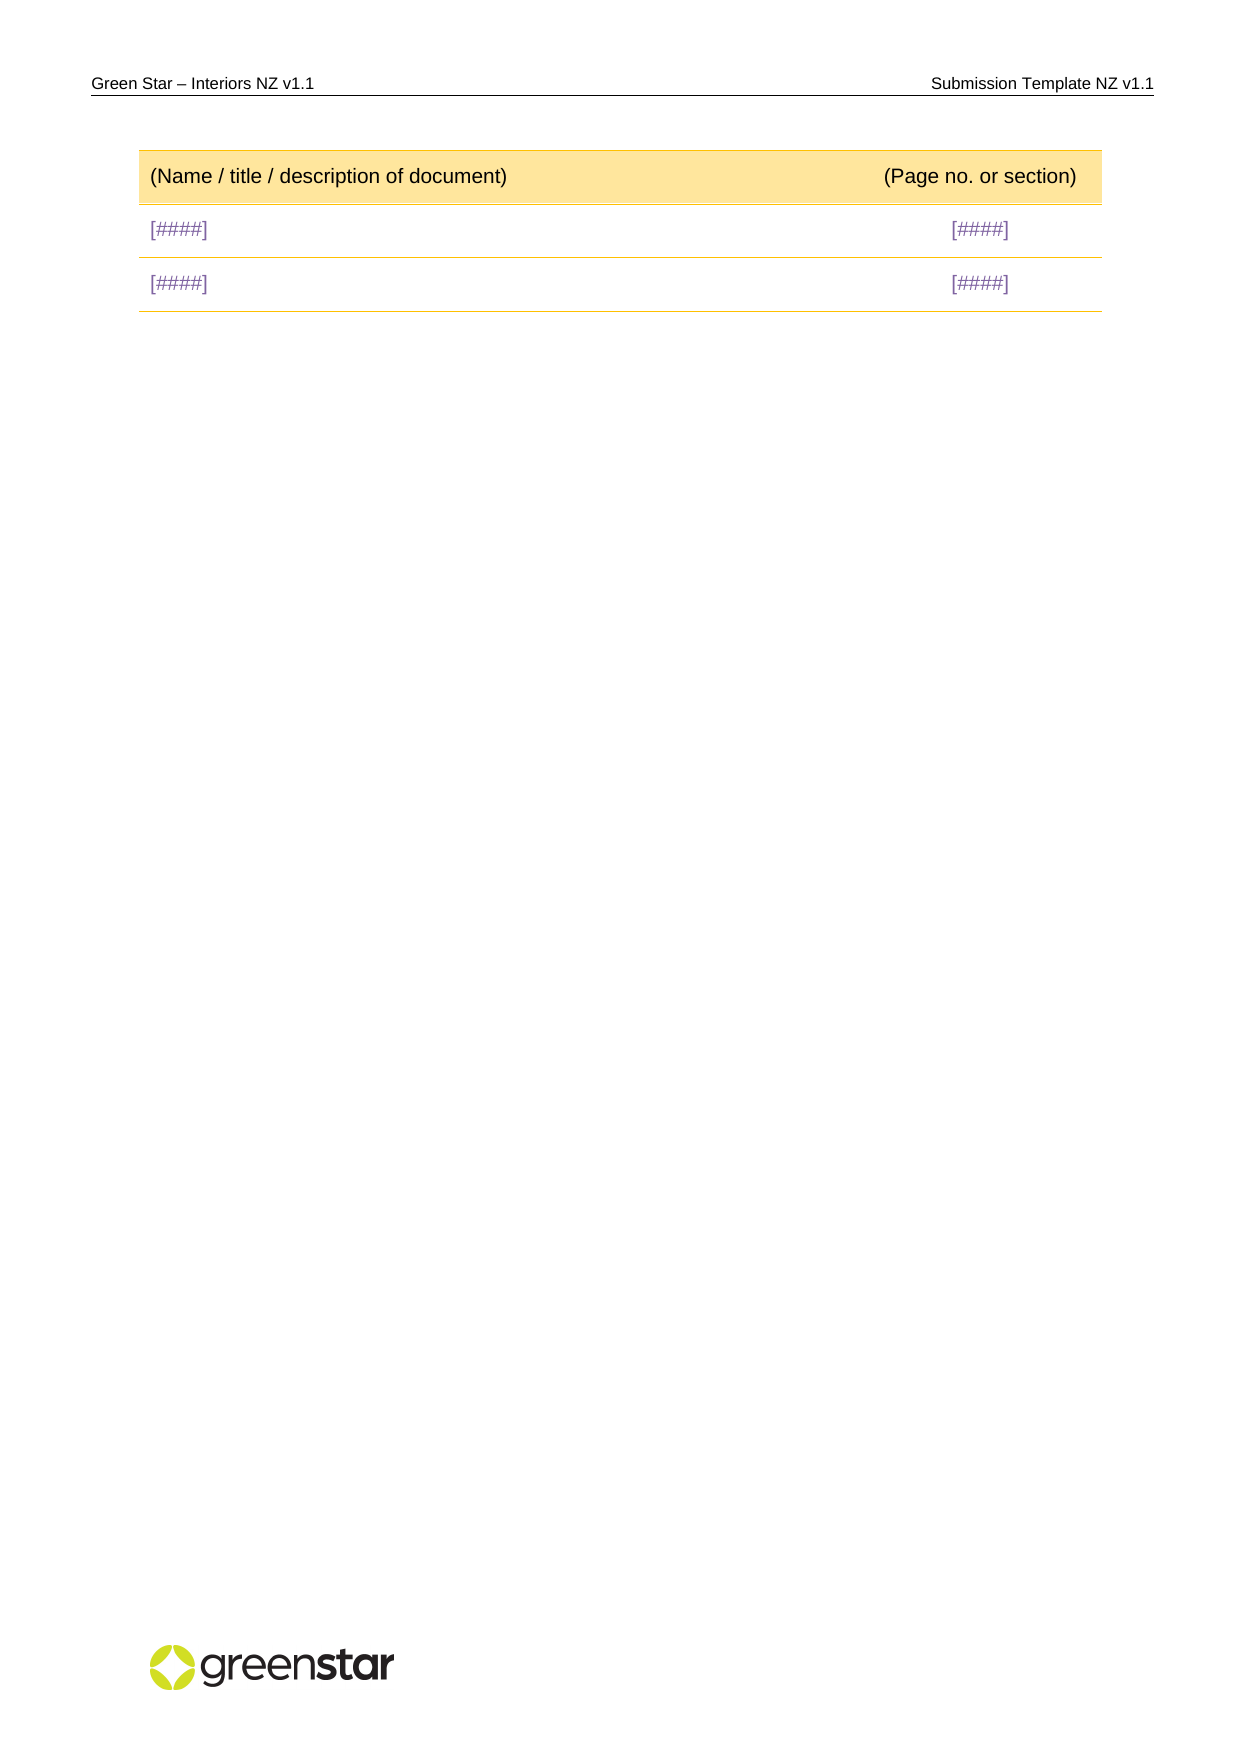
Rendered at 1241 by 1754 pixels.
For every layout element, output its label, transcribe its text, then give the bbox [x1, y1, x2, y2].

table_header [859, 151, 1102, 203]
table_cell [####] [859, 205, 1102, 257]
table_cell [####] [139, 205, 859, 257]
table_cell [####] [859, 258, 1102, 311]
picture [150, 1645, 394, 1690]
table_cell [####] [139, 258, 859, 311]
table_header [139, 151, 859, 203]
